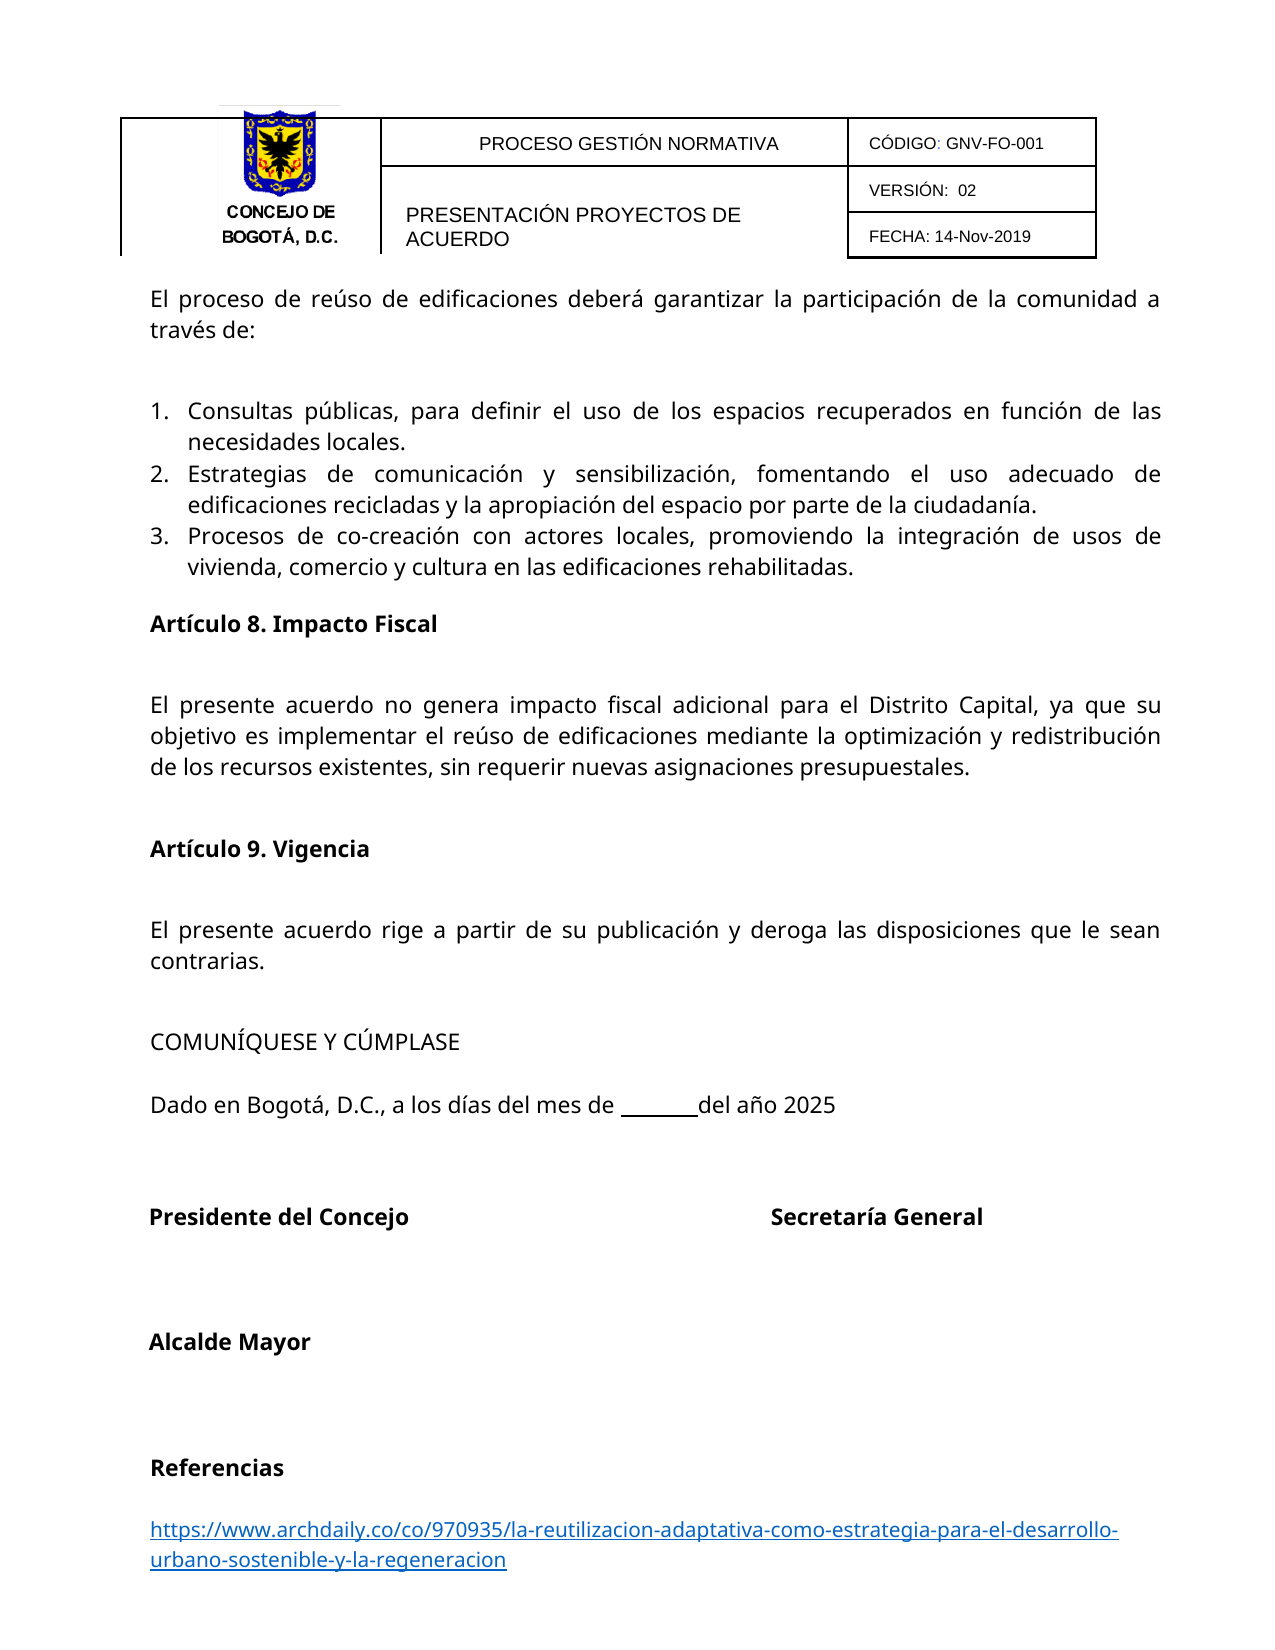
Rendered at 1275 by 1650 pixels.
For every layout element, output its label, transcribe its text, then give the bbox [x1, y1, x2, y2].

text Artículo 8. Impacto Fiscal [150, 607, 1162, 639]
list Consultas públicas, para definir el uso de los espacios recuperados en función de las necesidades locales. [150, 395, 1162, 457]
list Estrategias de comunicación y sensibilización, fomentando el uso adecuado de edificaciones recicladas y la apropiación del espacio por parte de la ciudadanía. [150, 457, 1162, 520]
text El presente acuerdo no genera impacto fiscal adicional para el Distrito Capital, ya que su objetivo es implementar el reúso de edificaciones mediante la optimización y redistribución de los recursos existentes, sin requerir nuevas asignaciones presupuestales. [150, 689, 1162, 782]
picture [218, 105, 341, 117]
text Dado en Bogotá, D.C., a los días del mes de del año 2025 [150, 1057, 1162, 1120]
text COMUNÍQUESE Y CÚMPLASE [150, 1026, 1162, 1057]
text Artículo 9. Vigencia [150, 832, 1162, 864]
picture [218, 119, 341, 249]
text https://www.archdaily.co/co/970935/la-reutilizacion-adaptativa-como-estrategia-para-el-desarrollo-urbano-sostenible-y-la-regeneracion [150, 1515, 1162, 1574]
text Referencias [150, 1452, 1162, 1484]
list Procesos de co-creación con actores locales, promoviendo la integración de usos de vivienda, comercio y cultura en las edificaciones rehabilitadas. [150, 520, 1162, 582]
text El presente acuerdo rige a partir de su publicación y deroga las disposiciones que le sean contrarias. [150, 914, 1162, 976]
text El proceso de reúso de edificaciones deberá garantizar la participación de la comunidad a través de: [150, 282, 1162, 345]
text Alcalde Mayor [148, 1326, 1162, 1357]
text Presidente del Concejo Secretaría General [148, 1201, 1162, 1232]
